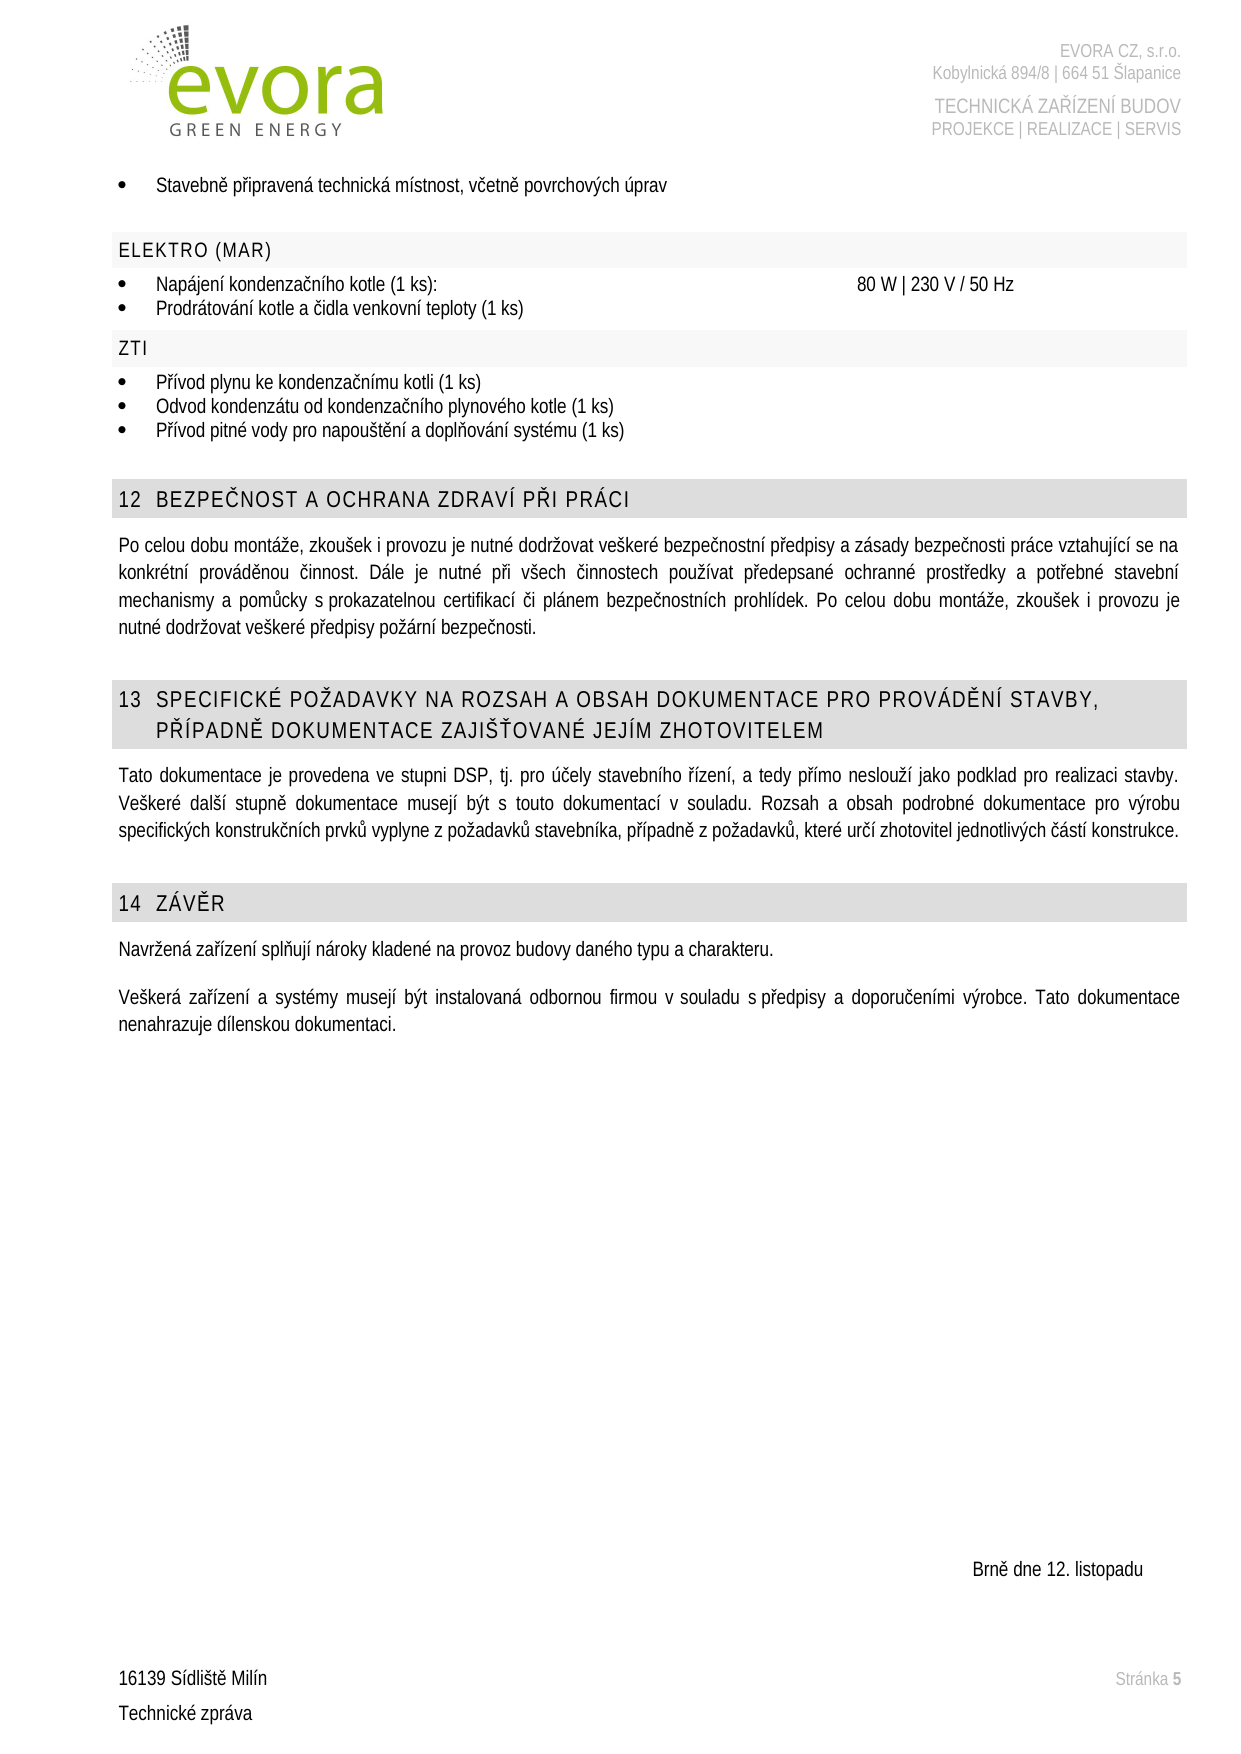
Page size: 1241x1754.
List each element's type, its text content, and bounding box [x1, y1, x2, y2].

list Přívod pitné vody pro napouštění a doplňování systému (1 ks) [118, 418, 1181, 442]
subtitle ZTI [118, 336, 1181, 360]
list Stavebně připravená technická místnost, včetně povrchových úprav [118, 173, 1181, 197]
text Tato dokumentace je provedena ve stupni DSP, tj. pro účely stavebního řízení, a tedy přímo neslouží jako podklad pro realizaci stavby. Veškeré další stupně dokumentace musejí být s touto dokumentací v souladu. Rozsah a obsah podrobné dokumentace pro výrobu specifických konstrukčních prvků vyplyne z požadavků stavebníka, případně z požadavků, které určí zhotovitel jednotlivých částí konstrukce. [118, 763, 1181, 842]
subtitle Specifické požadavky na rozsah a obsah dokumentace pro provádění stavby, případně dokumentace zajišťované jejím zhotovitelem [118, 686, 1181, 743]
table_header Brně dne 31. března 2017 [956, 1544, 1181, 1581]
text Veškerá zařízení a systémy musejí být instalovaná odbornou firmou v souladu s předpisy a doporučeními výrobce. Tato dokumentace nenahrazuje dílenskou dokumentaci. [118, 985, 1181, 1036]
list Prodrátování kotle a čidla venkovní teploty (1 ks) [118, 296, 1181, 320]
text Navržená zařízení splňují nároky kladené na provoz budovy daného typu a charakteru. [118, 937, 1181, 961]
subtitle Závěr [118, 890, 1181, 916]
list Napájení kondenzačního kotle (1 ks): 80 W | 230 V / 50 Hz [118, 272, 1181, 296]
list Přívod plynu ke kondenzačnímu kotli (1 ks) [118, 370, 1181, 394]
list Odvod kondenzátu od kondenzačního plynového kotle (1 ks) [118, 394, 1181, 418]
subtitle Bezpečnost a ochrana zdraví při práci [118, 486, 1181, 512]
text Po celou dobu montáže, zkoušek i provozu je nutné dodržovat veškeré bezpečnostní předpisy a zásady bezpečnosti práce vztahující se na konkrétní prováděnou činnost. Dále je nutné při všech činnostech používat předepsané ochranné prostředky a potřebné stavební mechanismy a pomůcky s prokazatelnou certifikací či plánem bezpečnostních prohlídek. Po celou dobu montáže, zkoušek i provozu je nutné dodržovat veškeré předpisy požární bezpečnosti. [118, 533, 1181, 639]
subtitle ELEKTRO (MaR) [118, 238, 1181, 262]
picture [118, 12, 401, 146]
